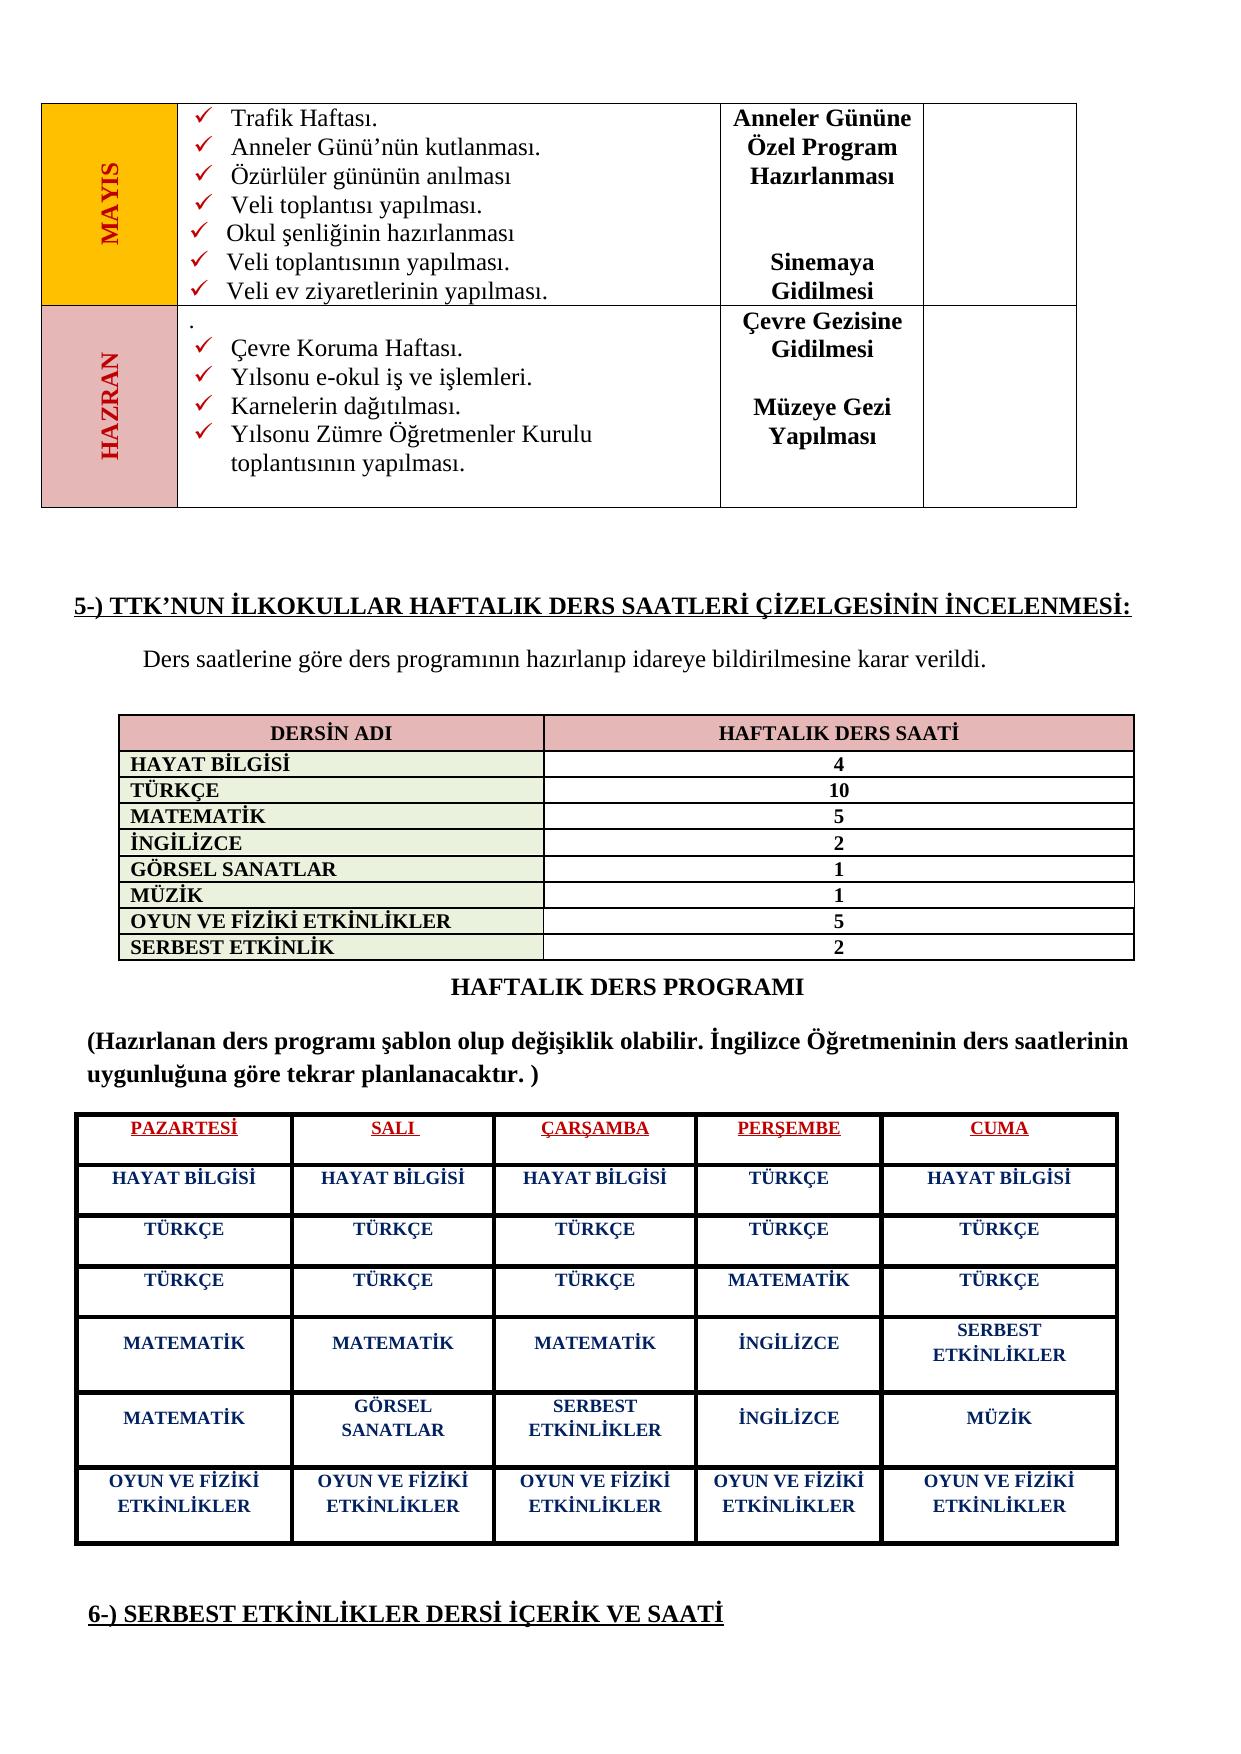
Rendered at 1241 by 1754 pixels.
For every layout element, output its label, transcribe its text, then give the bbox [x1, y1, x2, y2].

table_cell MATEMATİK [294, 1319, 492, 1390]
table_cell TÜRKÇE [496, 1218, 694, 1264]
table_cell TÜRKÇE [496, 1269, 694, 1314]
table_cell MATEMATİK [496, 1319, 694, 1390]
table_cell OYUN VE FİZİKİ ETKİNLİKLER [294, 1470, 492, 1541]
table_cell 2 [544, 935, 1133, 959]
table_cell 1 [545, 857, 1133, 881]
text 6-) SERBEST ETKİNLİKLER DERSİ İÇERİK VE SAATİ [88, 1599, 1181, 1628]
table_cell TÜRKÇE [294, 1269, 492, 1314]
table_cell TÜRKÇE [79, 1218, 290, 1264]
table_cell OYUN VE FİZİKİ ETKİNLİKLER [79, 1470, 290, 1541]
table_cell OYUN VE FİZİKİ ETKİNLİKLER [120, 909, 543, 933]
table_cell 5 [545, 804, 1133, 828]
table_cell 4 [545, 752, 1133, 776]
table_cell HAZRAN [42, 306, 177, 507]
table_cell HAYAT BİLGİSİ [884, 1167, 1115, 1213]
table_cell TÜRKÇE [884, 1269, 1115, 1314]
table_cell OYUN VE FİZİKİ ETKİNLİKLER [496, 1470, 694, 1541]
table_cell 2 [545, 830, 1133, 854]
table_cell TÜRKÇE [698, 1218, 879, 1264]
table_cell [924, 104, 1076, 305]
table_header SALI [294, 1117, 492, 1163]
table_cell TÜRKÇE [294, 1218, 492, 1264]
table_cell MATEMATİK [79, 1319, 290, 1390]
table_cell MATEMATİK [79, 1395, 290, 1465]
table_cell 10 [545, 778, 1133, 802]
table_cell GÖRSEL SANATLAR [120, 857, 543, 881]
table_cell HAYAT BİLGİSİ [496, 1167, 694, 1213]
table_cell TÜRKÇE [79, 1269, 290, 1314]
table_cell MATEMATİK [698, 1269, 879, 1314]
table_cell TÜRKÇE [698, 1167, 879, 1213]
table_header PAZARTESİ [79, 1117, 290, 1163]
table_header ÇARŞAMBA [496, 1117, 694, 1163]
table_header CUMA [884, 1117, 1115, 1163]
table_cell [924, 306, 1076, 507]
text HAFTALIK DERS PROGRAMI [74, 752, 1181, 1001]
table_cell TÜRKÇE [120, 778, 543, 802]
table_cell GÖRSEL SANATLAR [294, 1395, 492, 1465]
table_cell MÜZİK [884, 1395, 1115, 1465]
table_cell HAYAT BİLGİSİ [294, 1167, 492, 1213]
table_cell Trafik Haftası. Anneler Günü’nün kutlanması. Özürlüler gününün anılması Veli toplantısı yapılması. Okul şenliğinin hazırlanması Veli toplantısının yapılması. Veli ev ziyaretlerinin yapılması. [178, 104, 720, 305]
table_cell MAYIS [42, 104, 177, 305]
text 5-) TTK’NUN İLKOKULLAR HAFTALIK DERS SAATLERİ ÇİZELGESİNİN İNCELENMESİ: [74, 591, 1181, 619]
text Ders saatlerine göre ders programının hazırlanıp idareye bildirilmesine karar verildi. [74, 644, 1211, 673]
table_cell İNGİLİZCE [120, 830, 543, 854]
table_cell . Çevre Koruma Haftası. Yılsonu e-okul iş ve işlemleri. Karnelerin dağıtılması. Yılsonu Zümre Öğretmenler Kurulu toplantısının yapılması. [178, 306, 720, 507]
table_cell TÜRKÇE [884, 1218, 1115, 1264]
table_cell İNGİLİZCE [698, 1395, 879, 1465]
table_cell OYUN VE FİZİKİ ETKİNLİKLER [698, 1470, 879, 1541]
table_cell OYUN VE FİZİKİ ETKİNLİKLER [884, 1470, 1115, 1541]
table_cell Anneler Gününe Özel Program Hazırlanması Sinemaya Gidilmesi [721, 104, 923, 305]
table_cell SERBEST ETKİNLİK [120, 935, 543, 959]
table_cell 5 [544, 909, 1133, 933]
table_cell Çevre Gezisine Gidilmesi Müzeye Gezi Yapılması [721, 306, 923, 507]
table_cell SERBEST ETKİNLİKLER [496, 1395, 694, 1465]
table_header HAFTALIK DERS SAATİ [545, 716, 1133, 750]
table_header DERSİN ADI [120, 716, 543, 750]
table_cell 1 [545, 883, 1134, 907]
table_cell MÜZİK [120, 883, 543, 907]
table_cell SERBEST ETKİNLİKLER [884, 1319, 1115, 1390]
table_cell HAYAT BİLGİSİ [120, 752, 543, 776]
table_cell MATEMATİK [120, 804, 543, 828]
table_cell İNGİLİZCE [698, 1319, 879, 1390]
table_header (Hazırlanan ders programı şablon olup değişiklik olabilir. İngilizce Öğretmeninin ders saatlerinin uygunluğuna göre tekrar planlanacaktır. ) [80, 1026, 1174, 1112]
table_cell HAYAT BİLGİSİ [79, 1167, 290, 1213]
table_header PERŞEMBE [698, 1117, 879, 1163]
